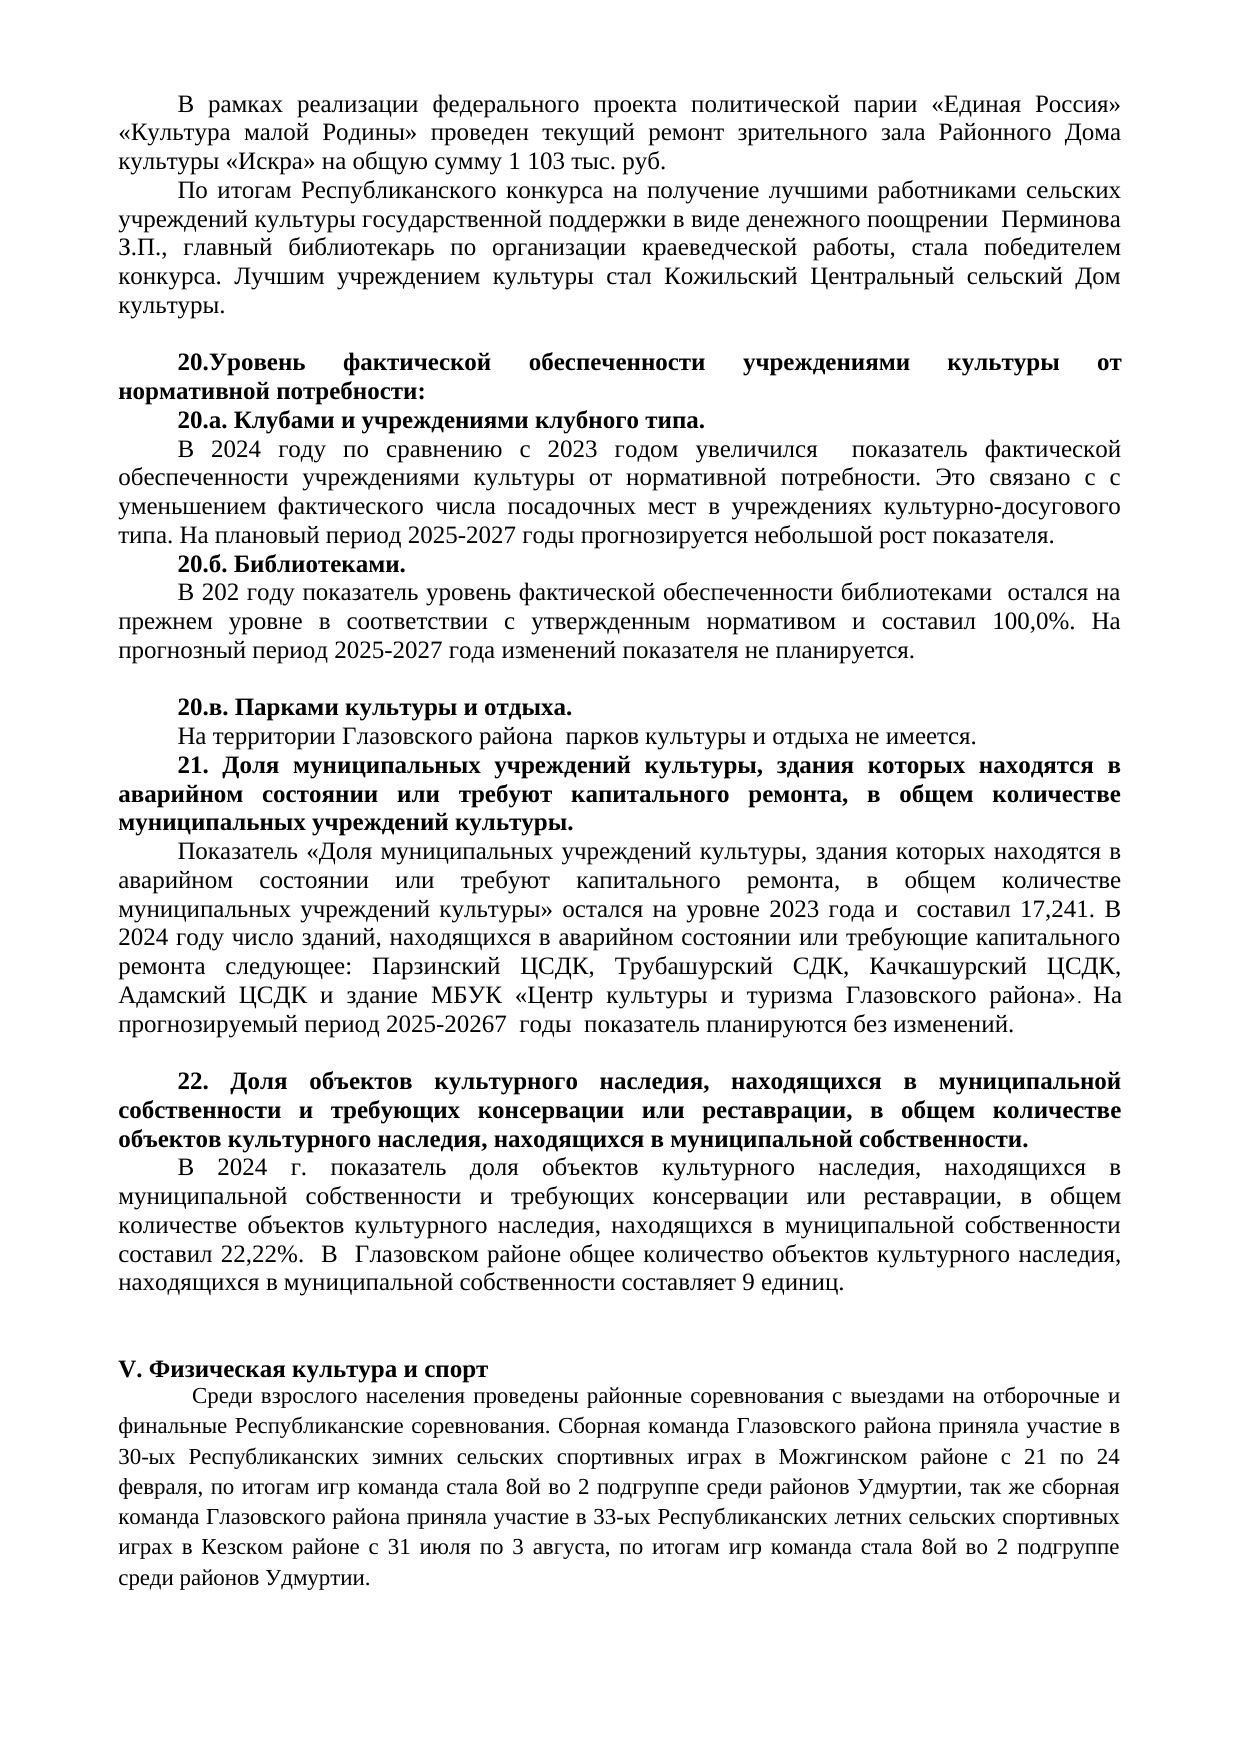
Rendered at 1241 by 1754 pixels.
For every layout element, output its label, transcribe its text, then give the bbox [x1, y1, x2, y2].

text 20.а. Клубами и учреждениями клубного типа. [118, 405, 1122, 434]
text В 2024 году по сравнению с 2023 годом увеличился показатель фактической обеспеченности учреждениями культуры от нормативной потребности. Это связано с с уменьшением фактического числа посадочных мест в учреждениях культурно-досугового типа. На плановый период 2025-2027 годы прогнозируется небольшой рост показателя. [118, 434, 1122, 549]
text Показатель «Доля муниципальных учреждений культуры, здания которых находятся в аварийном состоянии или требуют капитального ремонта, в общем количестве муниципальных учреждений культуры» остался на уровне 2023 года и составил 17,241. В 2024 году число зданий, находящихся в аварийном состоянии или требующие капитального ремонта следующее: Парзинский ЦСДК, Трубашурский СДК, Качкашурский ЦСДК, Адамский ЦСДК и здание МБУК «Центр культуры и туризма Глазовского района». На прогнозируемый период 2025-20267 годы показатель планируются без изменений. [118, 836, 1122, 1037]
text На территории Глазовского района парков культуры и отдыха не имеется. [118, 721, 1122, 750]
text V. Физическая культура и спорт [118, 1354, 1122, 1382]
text В 202 году показатель уровень фактической обеспеченности библиотеками остался на прежнем уровне в соответствии с утвержденным нормативом и составил 100,0%. На прогнозный период 2025-2027 года изменений показателя не планируется. [118, 577, 1122, 664]
text 20.Уровень фактической обеспеченности учреждениями культуры от нормативной потребности: [118, 347, 1122, 405]
text 20.б. Библиотеками. [118, 549, 1122, 577]
text Среди взрослого населения проведены районные соревнования с выездами на отборочные и финальные Республиканские соревнования. Сборная команда Глазовского района приняла участие в 30-ых Республиканских зимних сельских спортивных играх в Можгинском районе с 21 по 24 февраля, по итогам игр команда стала 8ой во 2 подгруппе среди районов Удмуртии, так же сборная команда Глазовского района приняла участие в 33-ых Республиканских летних сельских спортивных играх в Кезском районе с 31 июля по 3 августа, по итогам игр команда стала 8ой во 2 подгруппе среди районов Удмуртии. [118, 1382, 1122, 1590]
text В 2024 г. показатель доля объектов культурного наследия, находящихся в муниципальной собственности и требующих консервации или реставрации, в общем количестве объектов культурного наследия, находящихся в муниципальной собственности составил 22,22%. В Глазовском районе общее количество объектов культурного наследия, находящихся в муниципальной собственности составляет 9 единиц. [118, 1152, 1122, 1296]
text 21. Доля муниципальных учреждений культуры, здания которых находятся в аварийном состоянии или требуют капитального ремонта, в общем количестве муниципальных учреждений культуры. [118, 750, 1122, 836]
text 20.в. Парками культуры и отдыха. [118, 692, 1122, 721]
text 22. Доля объектов культурного наследия, находящихся в муниципальной собственности и требующих консервации или реставрации, в общем количестве объектов культурного наследия, находящихся в муниципальной собственности. [118, 1066, 1122, 1152]
text В рамках реализации федерального проекта политической парии «Единая Россия» «Культура малой Родины» проведен текущий ремонт зрительного зала Районного Дома культуры «Искра» на общую сумму 1 103 тыс. руб. [118, 89, 1122, 175]
text По итогам Республиканского конкурса на получение лучшими работниками сельских учреждений культуры государственной поддержки в виде денежного поощрении Перминова З.П., главный библиотекарь по организации краеведческой работы, стала победителем конкурса. Лучшим учреждением культуры стал Кожильский Центральный сельский Дом культуры. [118, 175, 1122, 319]
